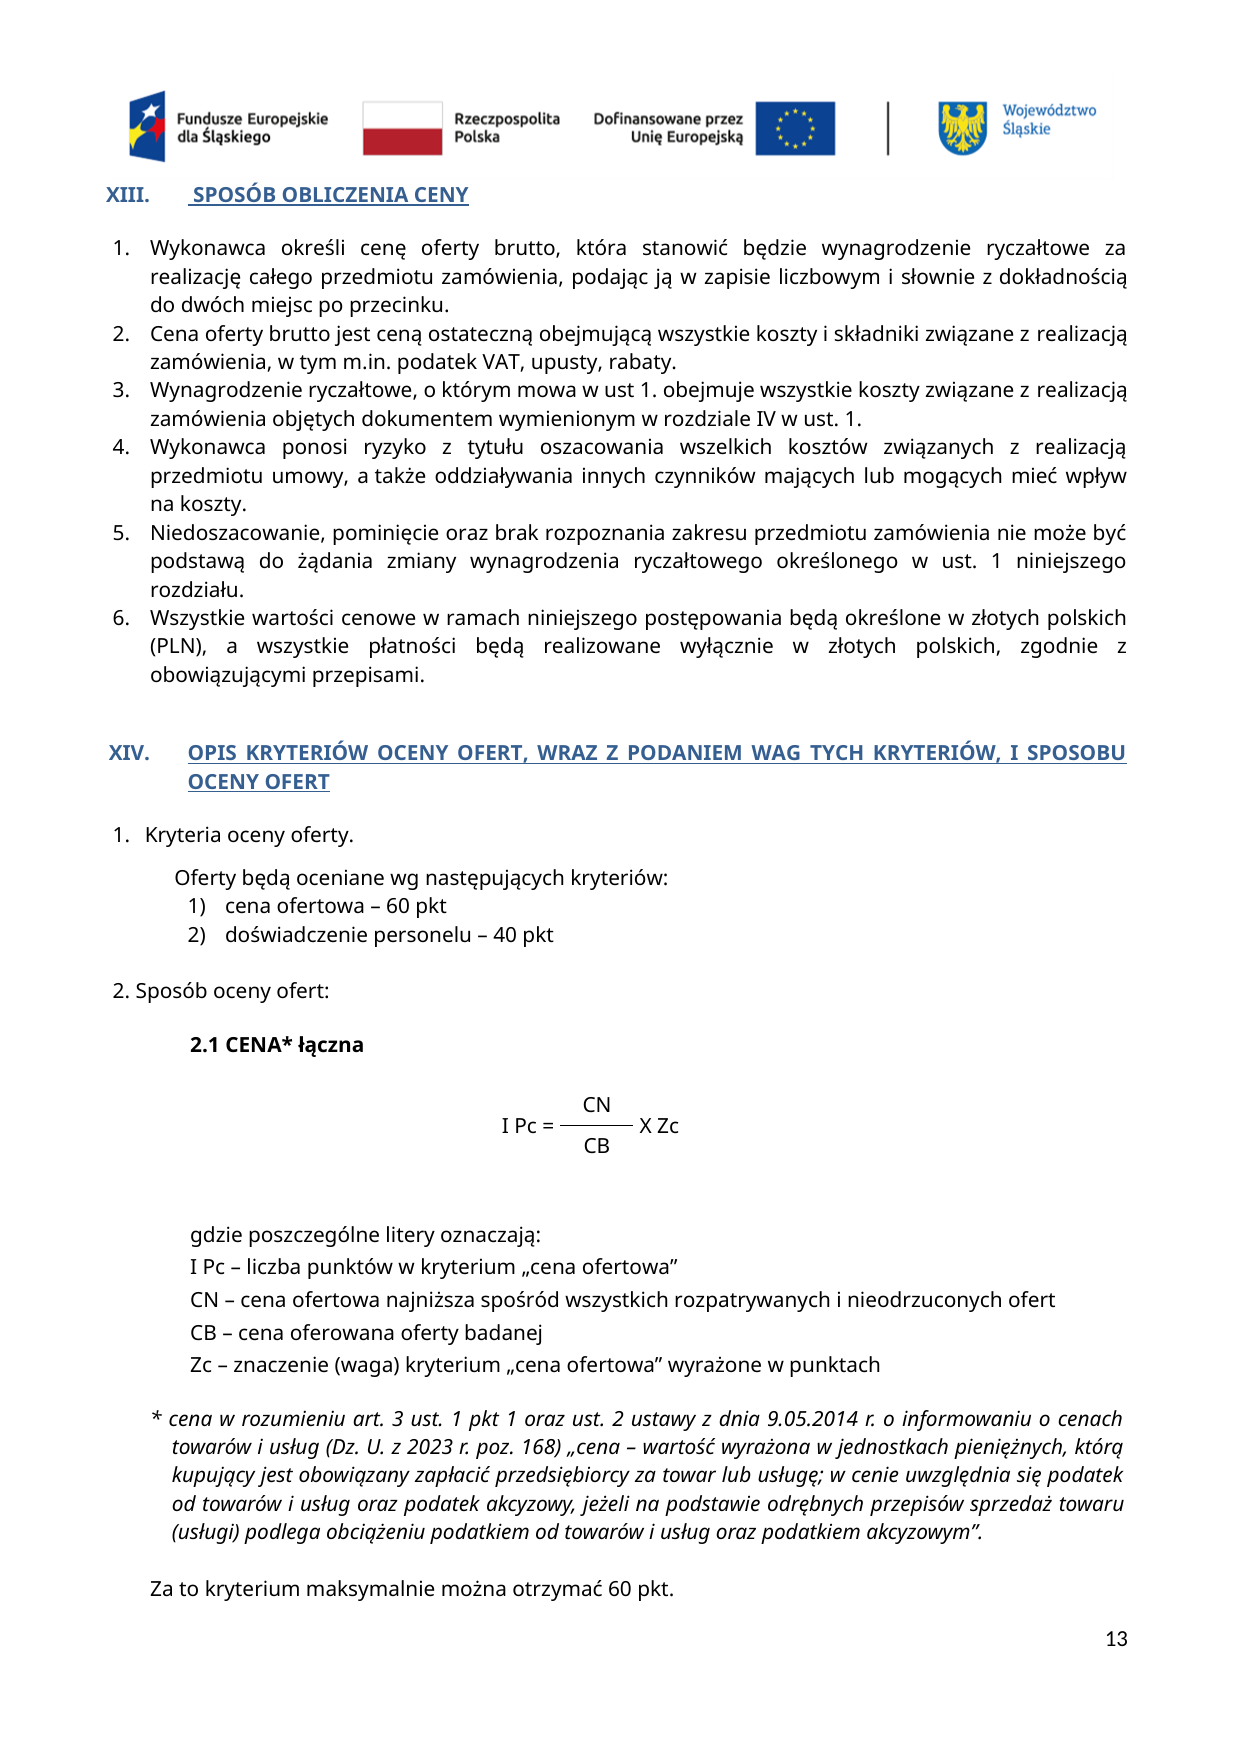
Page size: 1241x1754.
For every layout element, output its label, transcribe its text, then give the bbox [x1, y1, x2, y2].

list Wykonawca określi cenę oferty brutto, która stanowić będzie wynagrodzenie ryczałtowe za realizację całego przedmiotu zamówienia, podając ją w zapisie liczbowym i słownie z dokładnością do dwóch miejsc po przecinku. [112, 233, 1128, 319]
table_header X Zc [634, 1085, 800, 1165]
list Wynagrodzenie ryczałtowe, o którym mowa w ust 1. obejmuje wszystkie koszty związane z realizacją zamówienia objętych dokumentem wymienionym w rozdziale IV w ust. 1. [112, 376, 1128, 432]
table_header I Pc = [423, 1085, 559, 1165]
list doświadczenie personelu – 40 pkt [187, 920, 1128, 948]
list Wszystkie wartości cenowe w ramach niniejszego postępowania będą określone w złotych polskich (PLN), a wszystkie płatności będą realizowane wyłącznie w złotych polskich, zgodnie z obowiązującymi przepisami. [112, 603, 1128, 688]
subtitle OPIS KRYTERIÓW OCENY OFERT, WRAZ Z PODANIEM WAG TYCH KRYTERIÓW, I SPOSOBU OCENY OFERT [150, 738, 1128, 795]
list Cena oferty brutto jest ceną ostateczną obejmującą wszystkie koszty i składniki związane z realizacją zamówienia, w tym m.in. podatek VAT, upusty, rabaty. [112, 319, 1128, 376]
text gdzie poszczególne litery oznaczają: [190, 1220, 1128, 1248]
text 2.1 CENA* łączna [190, 1030, 1128, 1058]
text CB – cena oferowana oferty badanej [190, 1318, 1128, 1346]
list Wykonawca ponosi ryzyko z tytułu oszacowania wszelkich kosztów związanych z realizacją przedmiotu umowy, a także oddziaływania innych czynników mających lub mogących mieć wpływ na koszty. [112, 432, 1128, 518]
table_header CN [560, 1085, 633, 1124]
list Niedoszacowanie, pominięcie oraz brak rozpoznania zakresu przedmiotu zamówienia nie może być podstawą do żądania zmiany wynagrodzenia ryczałtowego określonego w ust. 1 niniejszego rozdziału. [112, 518, 1128, 603]
text CN – cena ofertowa najniższa spośród wszystkich rozpatrywanych i nieodrzuconych ofert [190, 1285, 1128, 1313]
list Kryteria oceny oferty. [112, 820, 1128, 849]
text 2. Sposób oceny ofert: [112, 977, 1128, 1005]
text I Pc – liczba punktów w kryterium „cena ofertowa” [190, 1252, 1128, 1281]
table_cell CB [560, 1126, 633, 1165]
text Za to kryterium maksymalnie można otrzymać 60 pkt. [150, 1574, 1128, 1603]
subtitle SPOSÓB OBLICZENIA CENY [150, 180, 1128, 208]
list cena ofertowa – 60 pkt [187, 891, 1128, 920]
text Zc – znaczenie (waga) kryterium „cena ofertowa” wyrażone w punktach [190, 1350, 1128, 1379]
text Oferty będą oceniane wg następujących kryteriów: [174, 863, 1128, 891]
text * cena w rozumieniu art. 3 ust. 1 pkt 1 oraz ust. 2 ustawy z dnia 9.05.2014 r. o informowaniu o cenach towarów i usług (Dz. U. z 2023 r. poz. 168) „cena – wartość wyrażona w jednostkach pieniężnych, którą kupujący jest obowiązany zapłacić przedsiębiorcy za towar lub usługę; w cenie uwzględnia się podatek od towarów i usług oraz podatek akcyzowy, jeżeli na podstawie odrębnych przepisów sprzedaż towaru (usługi) podlega obciążeniu podatkiem od towarów i usług oraz podatkiem akcyzowym”. [150, 1404, 1128, 1546]
